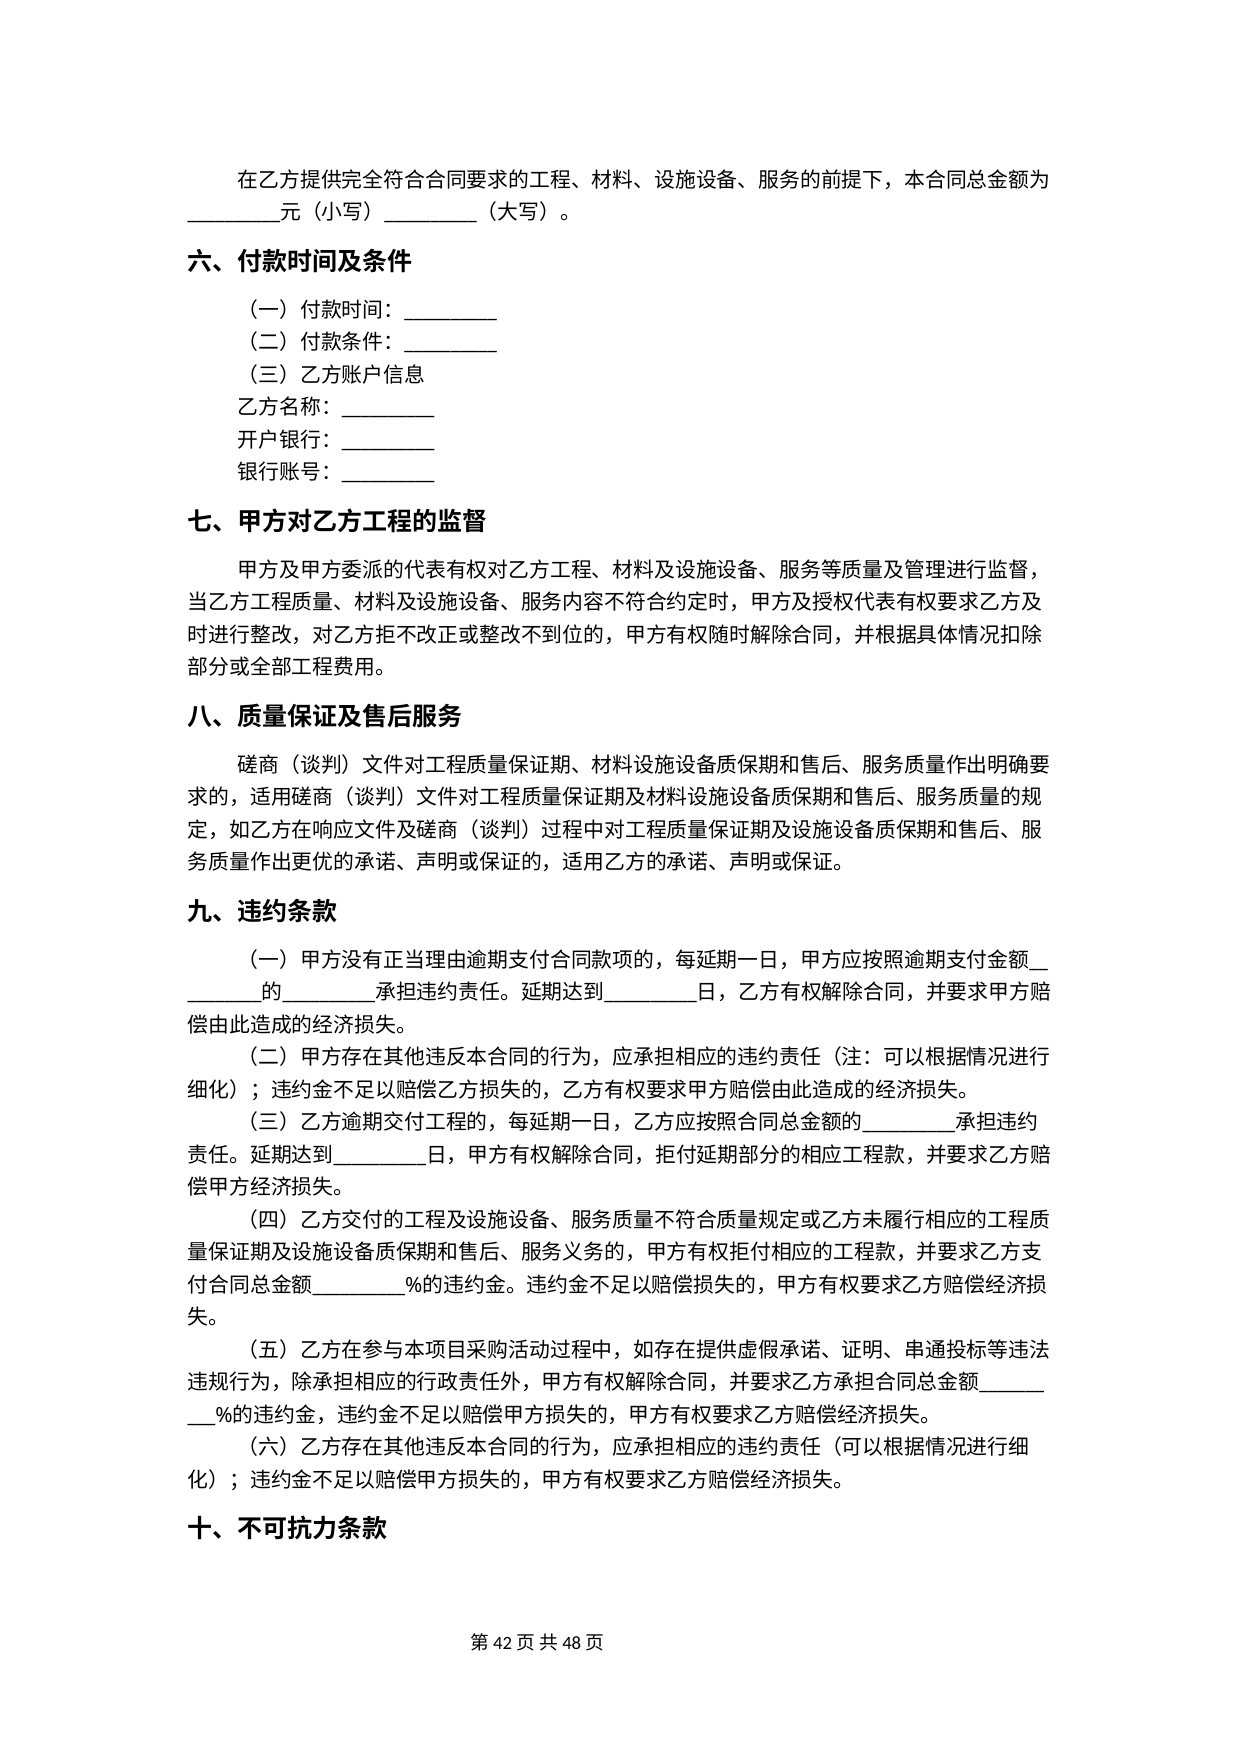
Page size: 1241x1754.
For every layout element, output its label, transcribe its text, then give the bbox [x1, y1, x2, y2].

text 八、质量保证及售后服务 [187, 682, 1053, 747]
text （三）乙方逾期交付工程的，每延期一日，乙方应按照合同总金额的__________承担违约责任。延期达到__________日，甲方有权解除合同，拒付延期部分的相应工程款，并要求乙方赔偿甲方经济损失。 [187, 1104, 1053, 1202]
text （三）乙方账户信息 [187, 357, 1053, 389]
text 乙方名称：__________ [187, 389, 1053, 422]
text （一）甲方没有正当理由逾期支付合同款项的，每延期一日，甲方应按照逾期支付金额__________的__________承担违约责任。延期达到__________日，乙方有权解除合同，并要求甲方赔偿由此造成的经济损失。 [187, 942, 1053, 1039]
text 六、付款时间及条件 [187, 227, 1053, 292]
text 在乙方提供完全符合合同要求的工程、材料、设施设备、服务的前提下，本合同总金额为__________元（小写）__________（大写）。 [187, 162, 1053, 227]
text （二）甲方存在其他违反本合同的行为，应承担相应的违约责任（注：可以根据情况进行细化）；违约金不足以赔偿乙方损失的，乙方有权要求甲方赔偿由此造成的经济损失。 [187, 1039, 1053, 1104]
text 甲方及甲方委派的代表有权对乙方工程、材料及设施设备、服务等质量及管理进行监督，当乙方工程质量、材料及设施设备、服务内容不符合约定时，甲方及授权代表有权要求乙方及时进行整改，对乙方拒不改正或整改不到位的，甲方有权随时解除合同，并根据具体情况扣除部分或全部工程费用。 [187, 552, 1053, 682]
text 银行账号：__________ [187, 454, 1053, 487]
text 十、不可抗力条款 [187, 1494, 1053, 1559]
text 九、违约条款 [187, 877, 1053, 942]
text （四）乙方交付的工程及设施设备、服务质量不符合质量规定或乙方未履行相应的工程质量保证期及设施设备质保期和售后、服务义务的，甲方有权拒付相应的工程款，并要求乙方支付合同总金额__________%的违约金。违约金不足以赔偿损失的，甲方有权要求乙方赔偿经济损失。 [187, 1202, 1053, 1332]
text 开户银行：__________ [187, 422, 1053, 454]
text 七、甲方对乙方工程的监督 [187, 487, 1053, 552]
text 磋商（谈判）文件对工程质量保证期、材料设施设备质保期和售后、服务质量作出明确要求的，适用磋商（谈判）文件对工程质量保证期及材料设施设备质保期和售后、服务质量的规定，如乙方在响应文件及磋商（谈判）过程中对工程质量保证期及设施设备质保期和售后、服务质量作出更优的承诺、声明或保证的，适用乙方的承诺、声明或保证。 [187, 747, 1053, 877]
text （六）乙方存在其他违反本合同的行为，应承担相应的违约责任（可以根据情况进行细化）；违约金不足以赔偿甲方损失的，甲方有权要求乙方赔偿经济损失。 [187, 1429, 1053, 1494]
text （一）付款时间：__________ [187, 292, 1053, 324]
text （二）付款条件：__________ [187, 324, 1053, 357]
text （五）乙方在参与本项目采购活动过程中，如存在提供虚假承诺、证明、串通投标等违法违规行为，除承担相应的行政责任外，甲方有权解除合同，并要求乙方承担合同总金额__________%的违约金，违约金不足以赔偿甲方损失的，甲方有权要求乙方赔偿经济损失。 [187, 1332, 1053, 1429]
